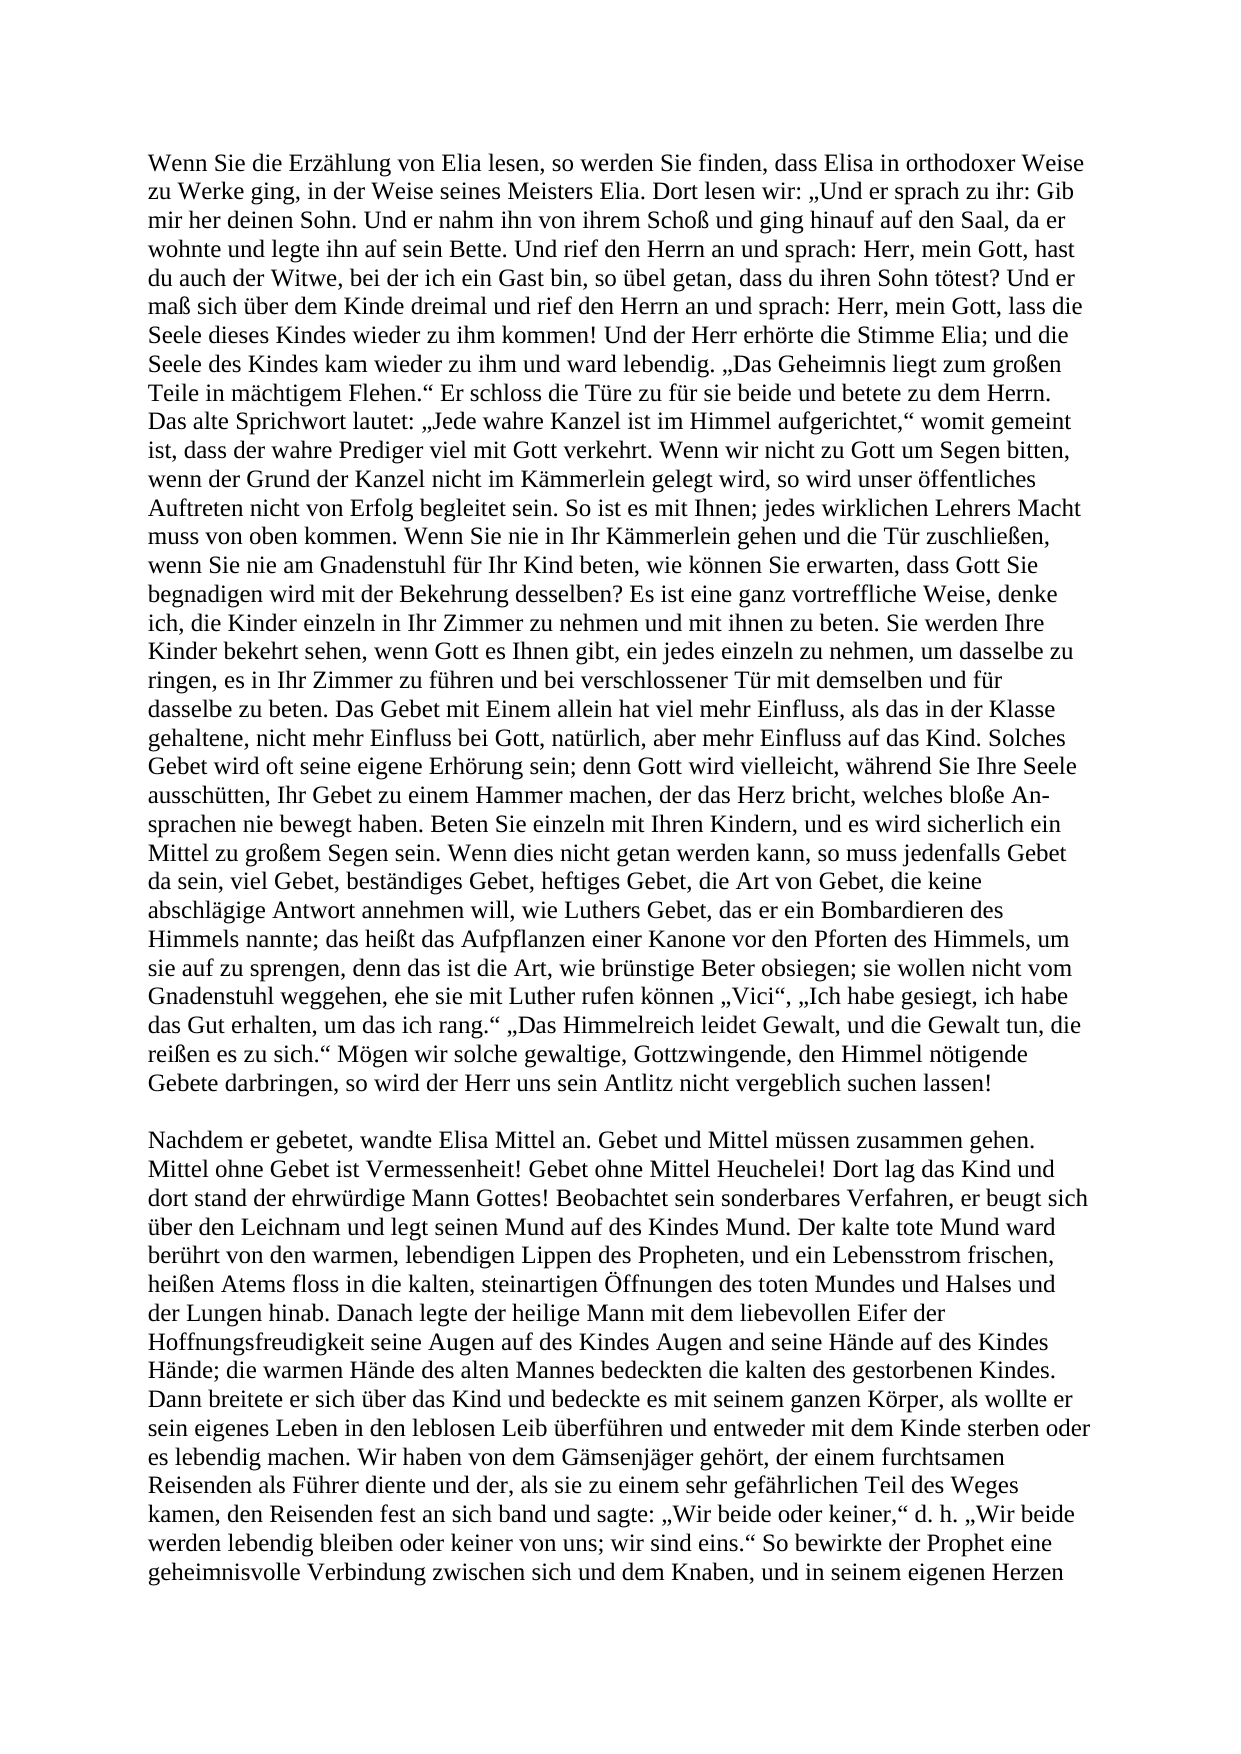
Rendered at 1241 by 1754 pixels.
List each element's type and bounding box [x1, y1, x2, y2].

text [148, 148, 1093, 1096]
text [148, 1126, 1093, 1586]
